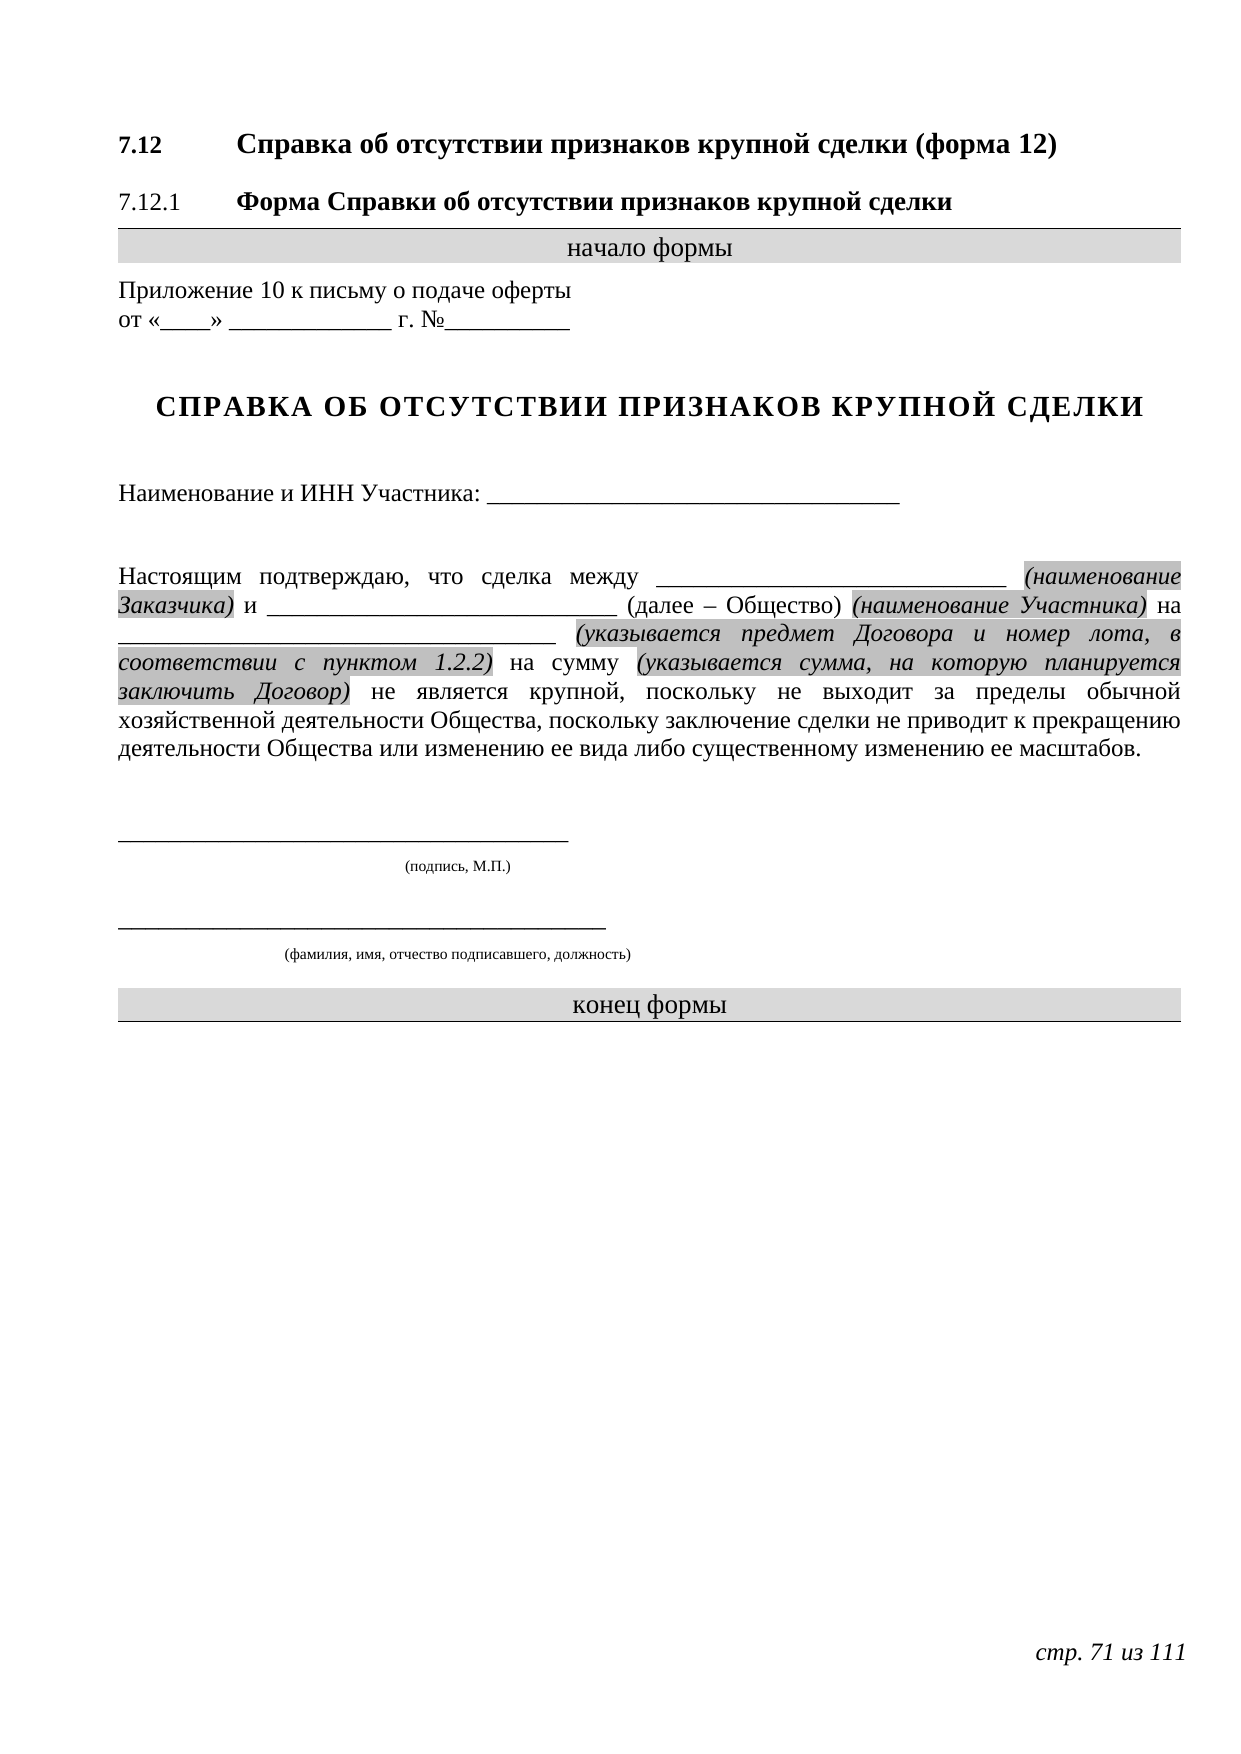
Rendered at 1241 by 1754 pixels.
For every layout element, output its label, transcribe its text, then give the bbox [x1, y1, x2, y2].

subtitle Справка об отсутствии признаков крупной сделки (форма 12) [118, 126, 1181, 160]
text (подпись, М.П.) [118, 857, 797, 888]
text ____________________________________ [118, 901, 1181, 932]
list Форма Справки об отсутствии признаков крупной сделки [118, 185, 1181, 216]
text Наименование и ИНН Участника: _________________________________ [118, 478, 1181, 507]
text Приложение 10 к письму о подаче оферты от «____» _____________ г. №__________ [118, 275, 1181, 333]
text начало формы [118, 229, 1181, 263]
text (фамилия, имя, отчество подписавшего, должность) [118, 944, 797, 976]
text Справка об отсутствии признаков крупной сделки [118, 389, 1181, 422]
text конец формы [118, 988, 1181, 1021]
text ____________________________________ [118, 816, 1181, 845]
text Настоящим подтверждаю, что сделка между ____________________________ (наименование Заказчика) и ____________________________ (далее – Общество) (наименование Участника) на ___________________________________ (указывается предмет Договора и номер лота, в соответствии с пунктом 1.2.2) на сумму (указывается сумма, на которую планируется заключить Договор) не является крупной, поскольку не выходит за пределы обычной хозяйственной деятельности Общества, поскольку заключение сделки не приводит к прекращению деятельности Общества или изменению ее вида либо существенному изменению ее масштабов. [118, 561, 1181, 762]
